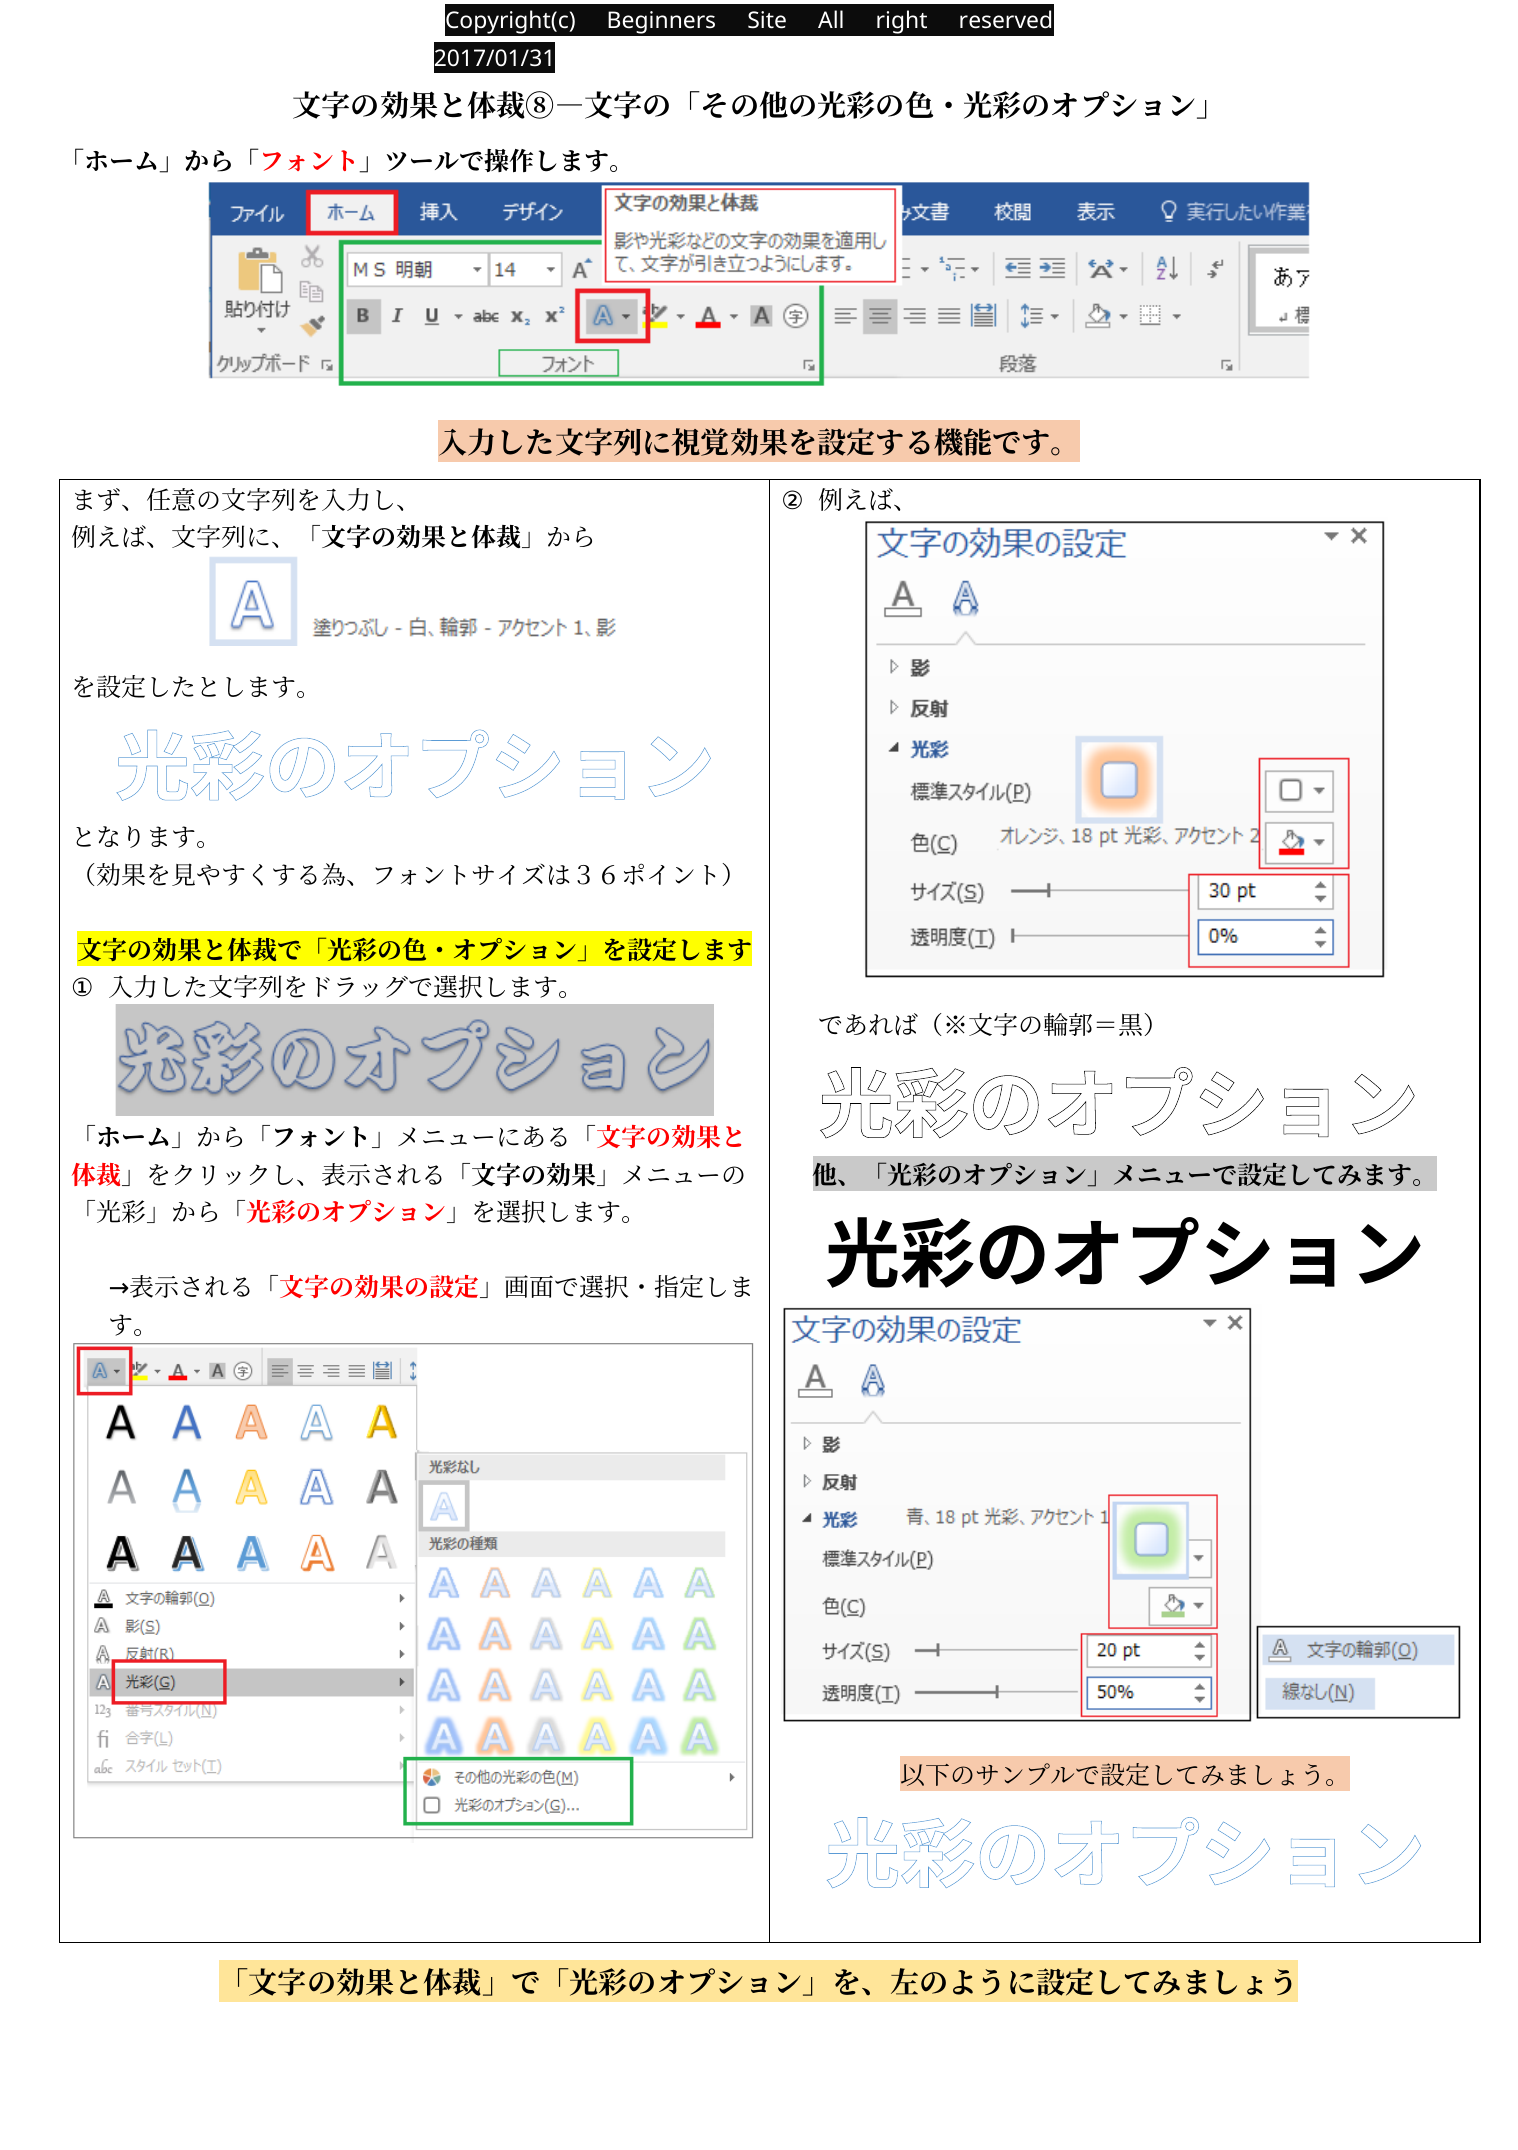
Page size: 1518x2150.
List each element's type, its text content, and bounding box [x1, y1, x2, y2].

text 文字の効果と体裁⑧―文字の「その他の光彩の色・光彩のオプション」 [59, 66, 1459, 141]
picture [861, 517, 1389, 979]
text 「文字の効果と体裁」で「光彩のオプション」を、左のように設定してみましょう [59, 1943, 1459, 2018]
table_header まず、任意の文字列を入力し、 例えば、文字列に、「文字の効果と体裁」から を設定したとします。 光彩のオプション となります。 （効果を見やすくする為、フォントサイズは３６ポイント） 文字の効果と体裁で「光彩の色・オプション」を設定します 入力した文字列をドラッグで選択します。 「ホーム」から「フォント」メニューにある「文字の効果と体裁」をクリックし、表示される「文字の効果」メニューの「光彩」から「光彩のオプション」を選択します。 →表示される「文字の効果の設定」画面で選択・指定します。 [60, 480, 769, 1942]
text 入力した文字列に視覚効果を設定する機能です。 [59, 404, 1459, 479]
picture [205, 554, 624, 646]
picture [203, 178, 1314, 389]
picture [71, 1342, 759, 1843]
table_header 例えば、 であれば（※文字の輪郭＝黒） 光彩のオプション 他、「光彩のオプション」メニューで設定してみます。 光彩のオプション 以下のサンプルで設定してみましょう。 光彩のオプション [770, 480, 1479, 1942]
picture [781, 1304, 1469, 1723]
text 「ホーム」から「フォント」ツールで操作します。 [59, 141, 1459, 179]
picture [115, 1004, 714, 1116]
